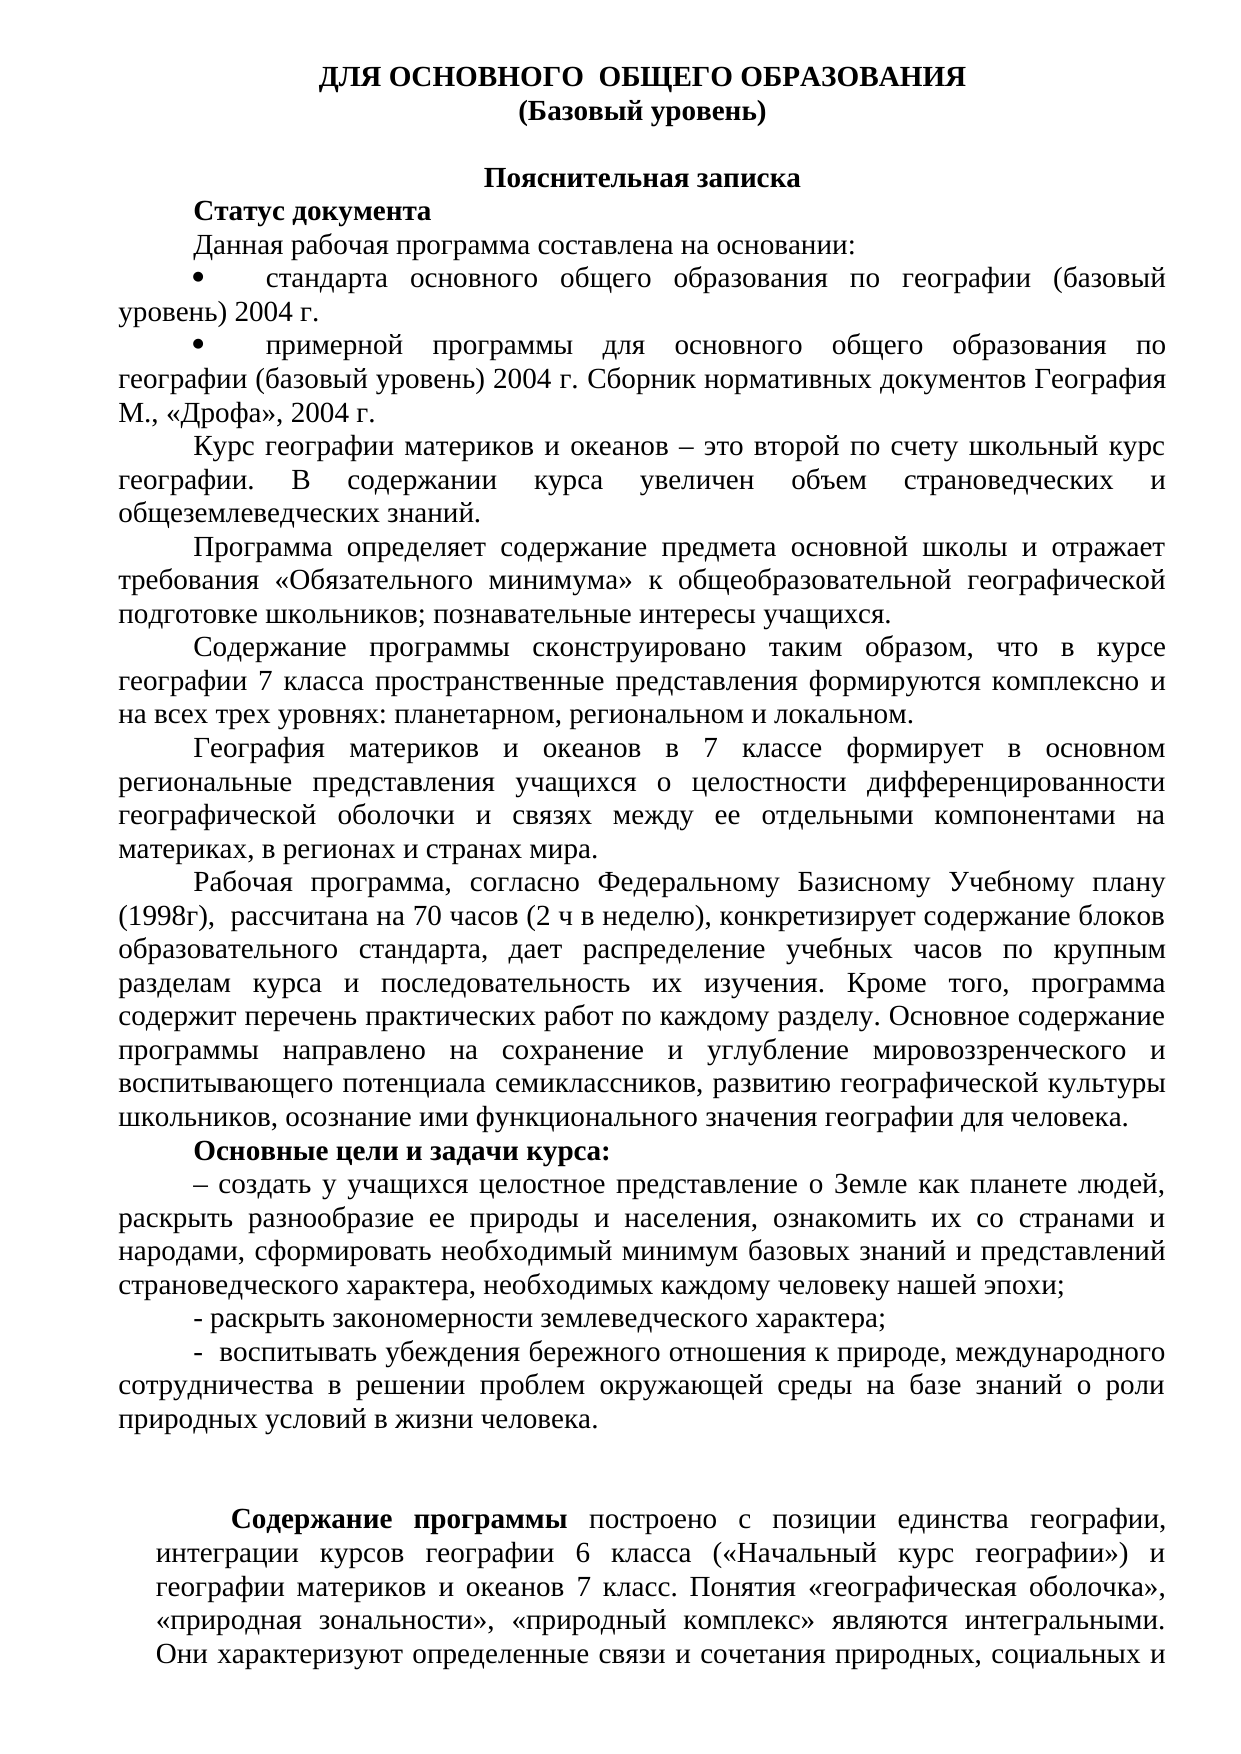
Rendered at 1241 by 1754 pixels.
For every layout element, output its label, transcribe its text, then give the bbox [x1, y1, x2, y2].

text (Базовый уровень) [118, 93, 1167, 126]
list примерной программы для основного общего образования по географии (базовый уровень) . Сборник нормативных документов География М., «Дрофа», . [118, 327, 1167, 428]
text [156, 1502, 1167, 1669]
text Курс географии материков и океанов – это второй по счету школьный курс географии. В содержании курса увеличен объем страноведческих и общеземлеведческих знаний. [118, 428, 1167, 529]
list стандарта основного общего образования по географии (базовый уровень) . [118, 260, 1167, 327]
text ДЛЯ ОСНОВНОГО ОБЩЕГО ОБРАЗОВАНИЯ [118, 59, 1167, 93]
text – создать у учащихся целостное представление о Земле как планете людей, раскрыть разнообразие ее природы и населения, ознакомить их со странами и народами, сформировать необходимый минимум базовых знаний и представлений страноведческого характера, необходимых каждому человеку нашей эпохи; [118, 1166, 1167, 1300]
text Основные цели и задачи курса: [118, 1133, 1167, 1166]
text - раскрыть закономерности землеведческого характера; [118, 1300, 1167, 1334]
text - воспитывать убеждения бережного отношения к природе, международного сотрудничества в решении проблем окружающей среды на базе знаний о роли природных условий в жизни человека. [118, 1334, 1167, 1434]
text Статус документа [118, 193, 1167, 227]
text Данная рабочая программа составлена на основании: [118, 227, 1167, 260]
text Содержание программы сконструировано таким образом, что в курсе географии 7 класса пространственные представления формируются комплексно и на всех трех уровнях: планетарном, региональном и локальном. [118, 629, 1167, 730]
text Рабочая программа, согласно Федеральному Базисному Учебному плану (1998г), рассчитана на 70 часов (2 ч в неделю), конкретизирует содержание блоков образовательного стандарта, дает распределение учебных часов по крупным разделам курса и последовательность их изучения. Кроме того, программа содержит перечень практических работ по каждому разделу. Основное содержание программы направлено на сохранение и углубление мировоззренческого и воспитывающего потенциала семиклассников, развитию географической культуры школьников, осознание ими функционального значения географии для человека. [118, 864, 1167, 1133]
text Пояснительная записка [118, 160, 1167, 193]
text Программа определяет содержание предмета основной школы и отражает требования «Обязательного минимума» к общеобразовательной географической подготовке школьников; познавательные интересы учащихся. [118, 529, 1167, 629]
text География материков и океанов в 7 классе формирует в основном региональные представления учащихся о целостности дифференцированности географической оболочки и связях между ее отдельными компонентами на материках, в регионах и странах мира. [118, 730, 1167, 864]
